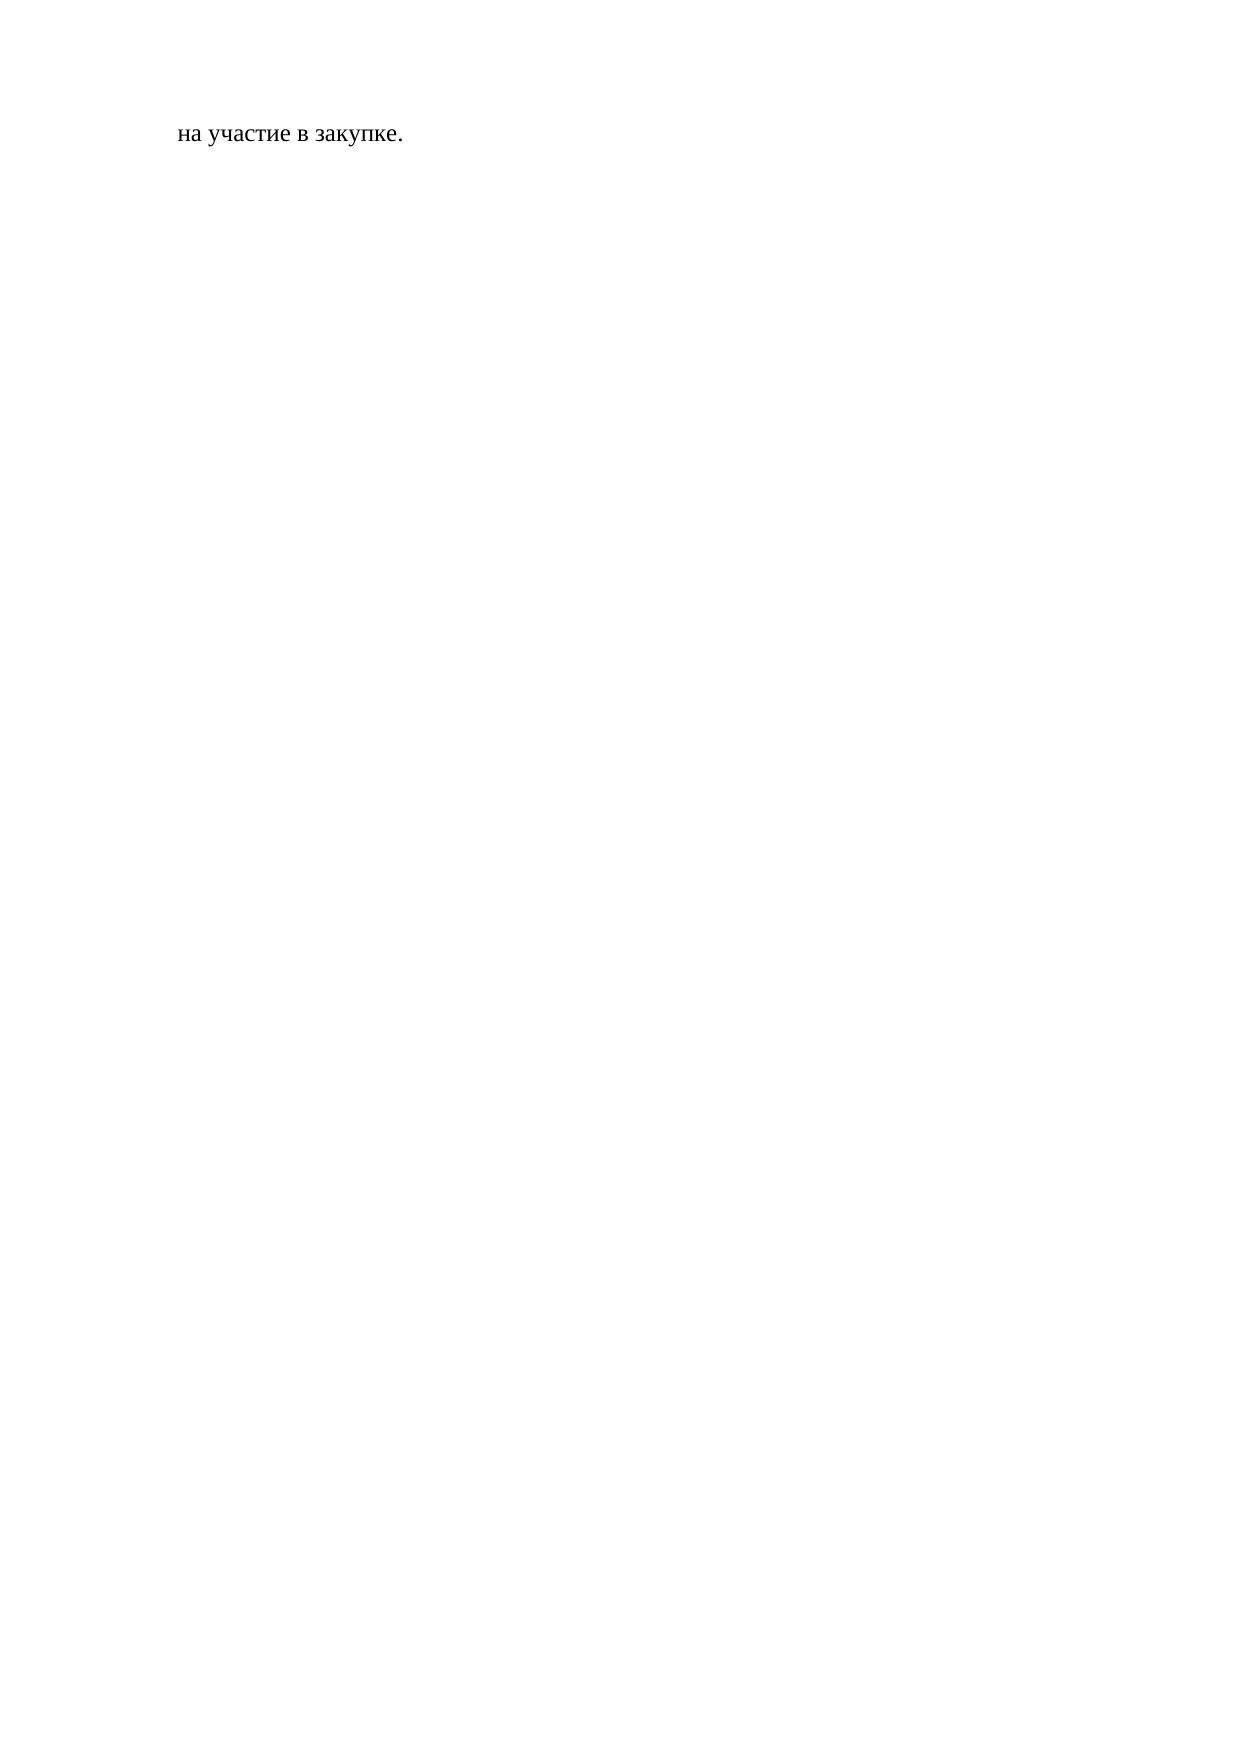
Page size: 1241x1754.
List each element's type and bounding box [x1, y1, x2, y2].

list [177, 118, 1152, 147]
